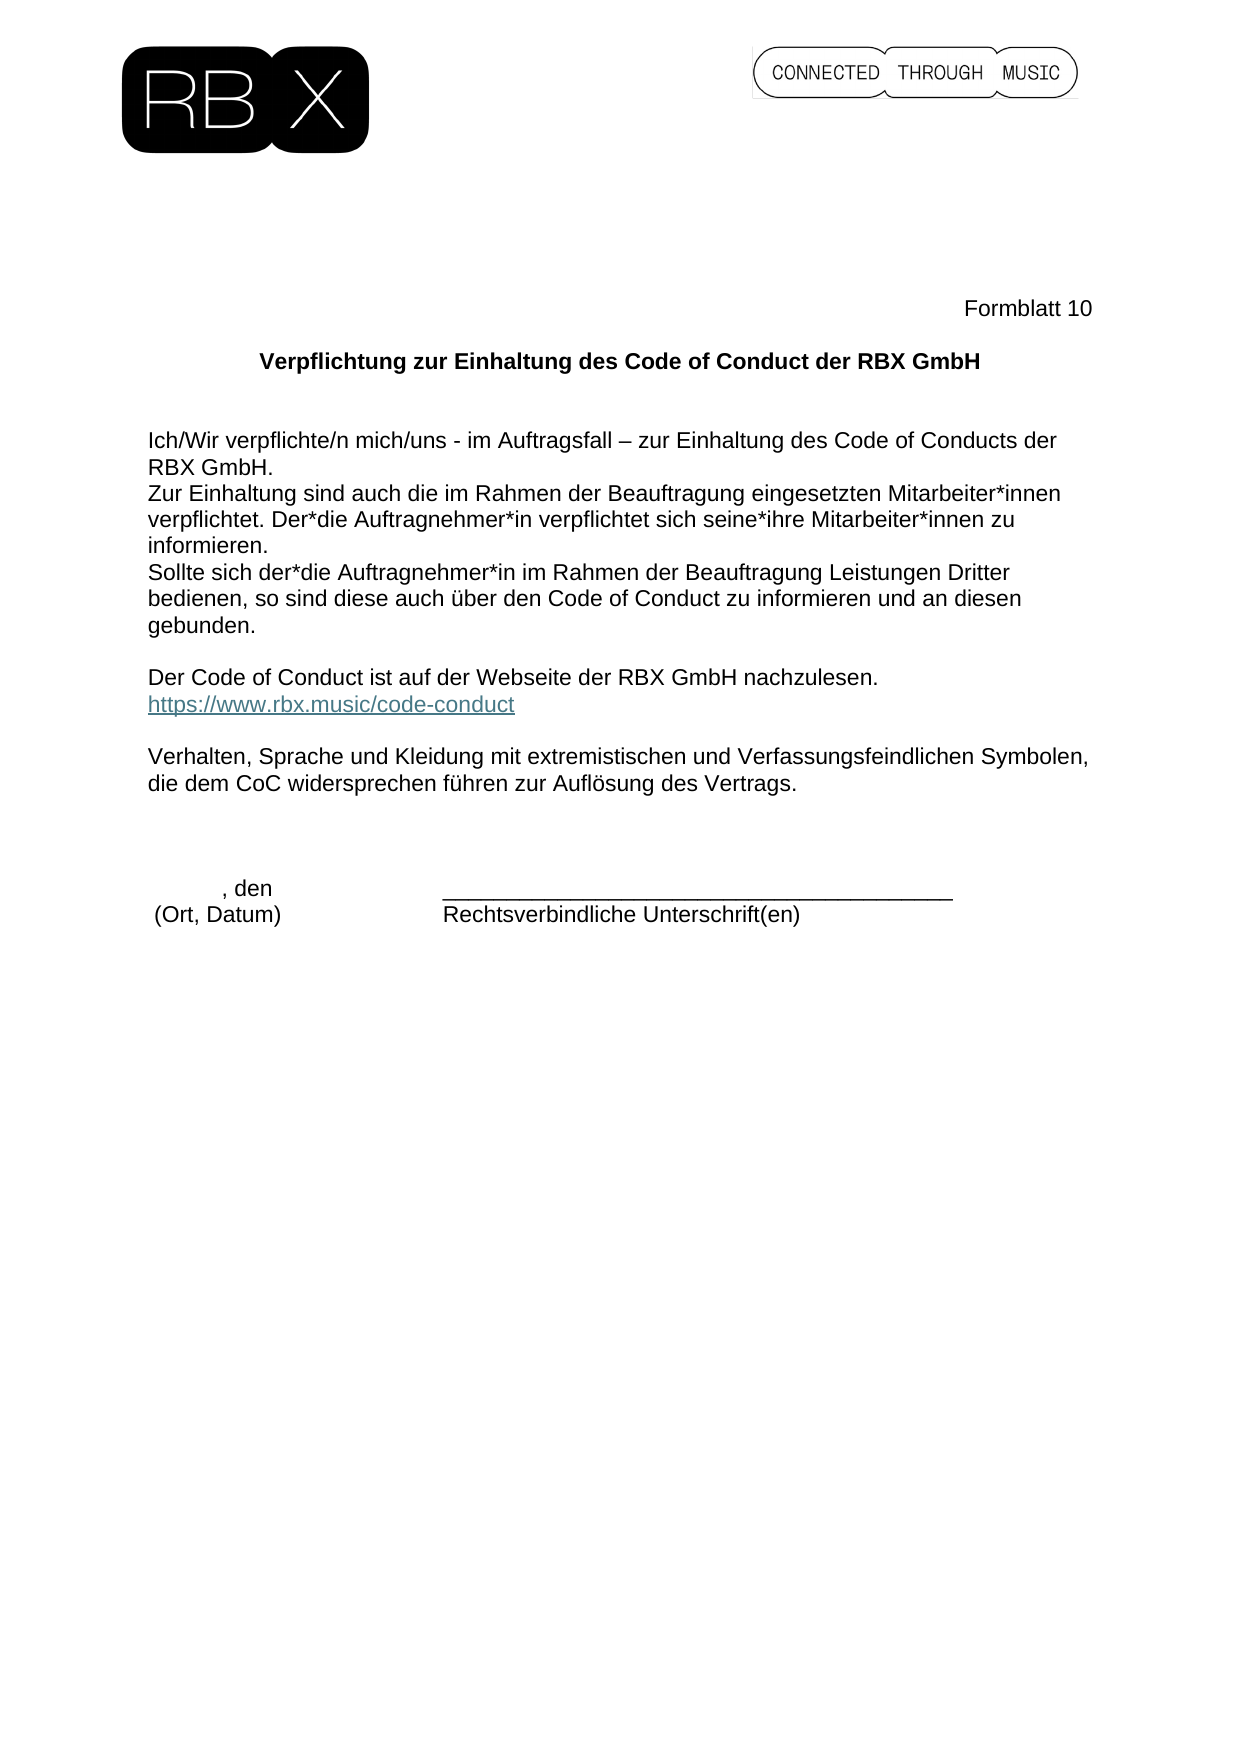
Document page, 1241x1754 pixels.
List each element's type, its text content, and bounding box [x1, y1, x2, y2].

text Sollte sich der*die Auftragnehmer*in im Rahmen der Beauftragung Leistungen Dritter bedienen, so sind diese auch über den Code of Conduct zu informieren und an diesen gebunden. [148, 559, 1092, 638]
text Verpflichtung zur Einhaltung des Code of Conduct der RBX GmbH [148, 348, 1092, 374]
text , den ________________________________________ [148, 875, 1092, 901]
picture [0, 0, 1239, 196]
text https://www.rbx.music/code-conduct [148, 691, 1092, 717]
text Verhalten, Sprache und Kleidung mit extremistischen und Verfassungsfeindlichen Symbolen, die dem CoC widersprechen führen zur Auflösung des Vertrags. [148, 743, 1092, 796]
text (Ort, Datum) Rechtsverbindliche Unterschrift(en) [148, 901, 1092, 928]
text Der Code of Conduct ist auf der Webseite der RBX GmbH nachzulesen. [148, 664, 1092, 691]
text Ich/Wir verpflichte/n mich/uns - im Auftragsfall – zur Einhaltung des Code of Conducts der RBX GmbH. [148, 427, 1092, 480]
text Formblatt 10 [886, 295, 1092, 322]
text Zur Einhaltung sind auch die im Rahmen der Beauftragung eingesetzten Mitarbeiter*innen verpflichtet. Der*die Auftragnehmer*in verpflichtet sich seine*ihre Mitarbeiter*innen zu informieren. [148, 480, 1092, 559]
